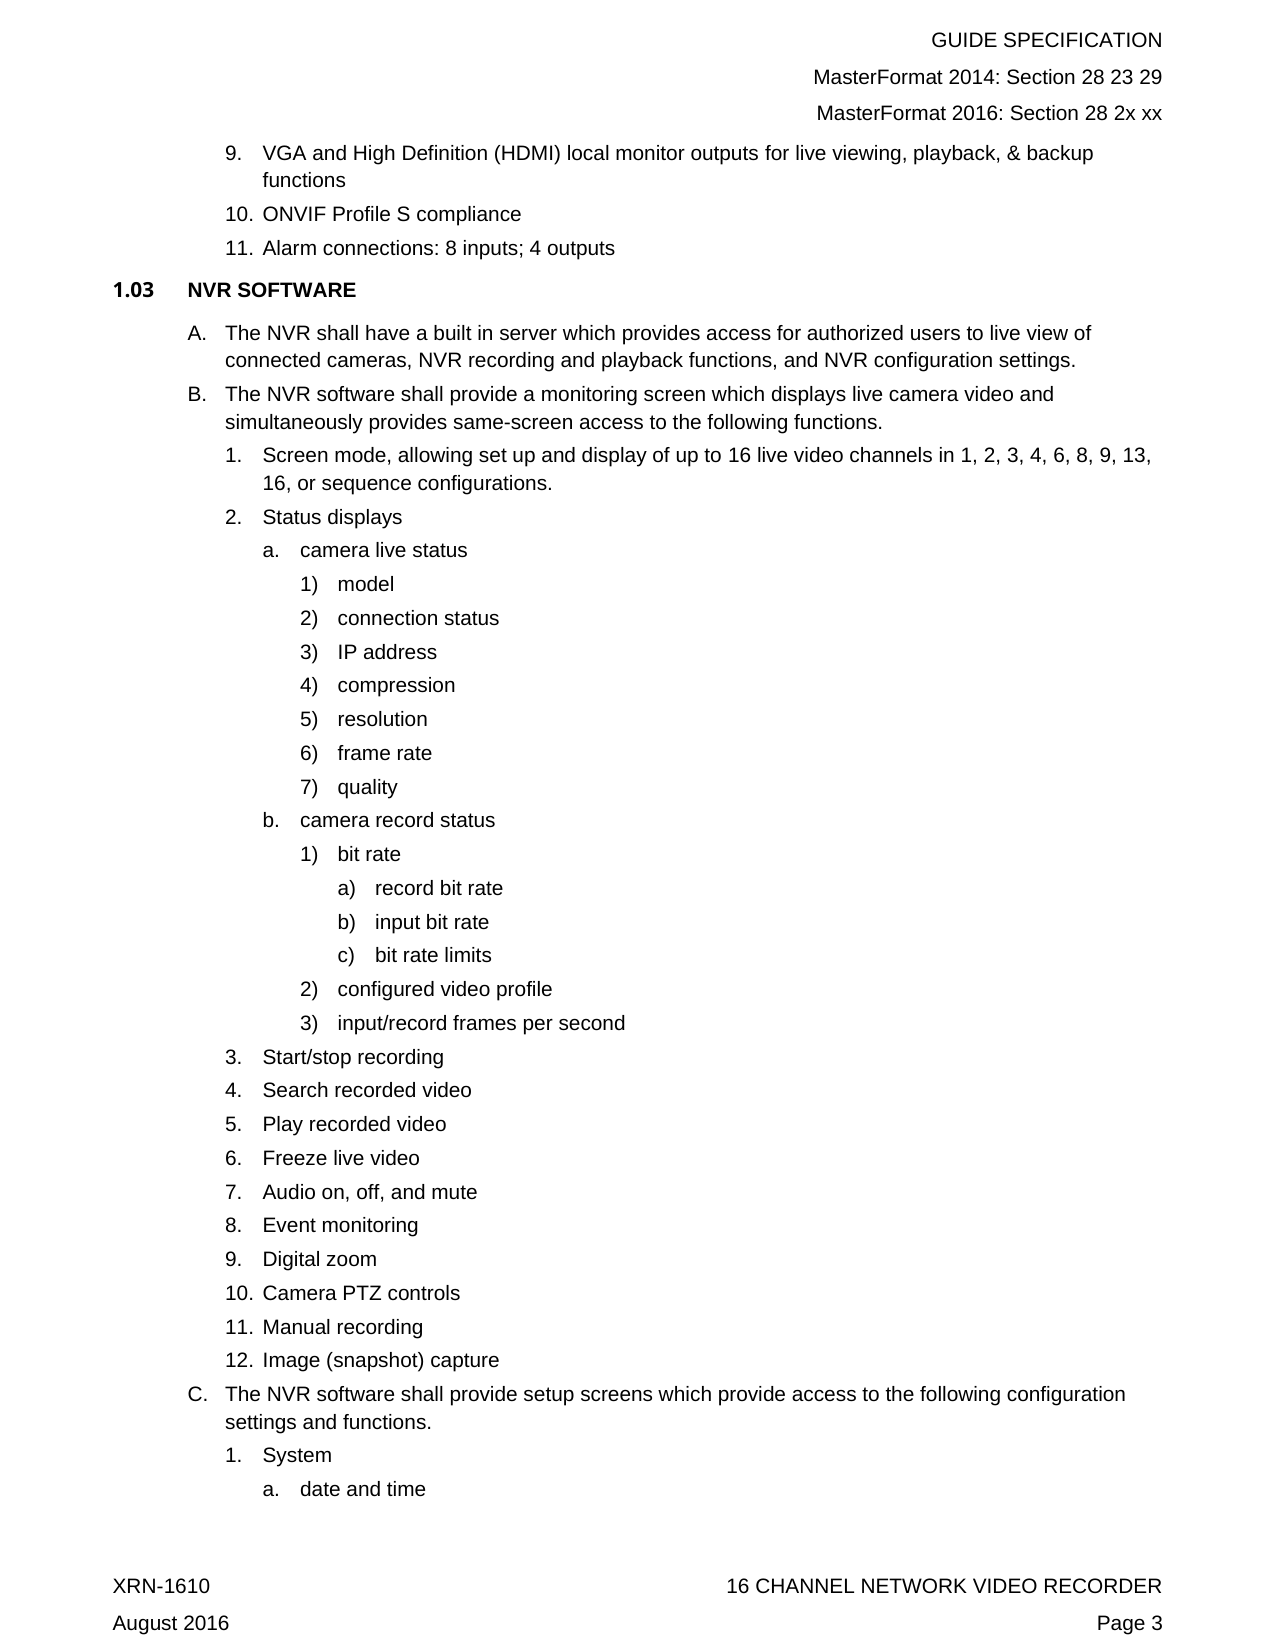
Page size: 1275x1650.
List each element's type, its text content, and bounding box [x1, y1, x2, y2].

list VGA and High Definition (HDMI) local monitor outputs for live viewing, playback, & backup functions [225, 141, 1162, 192]
list Camera PTZ controls [225, 1281, 1162, 1305]
list compression [300, 673, 1162, 697]
list The NVR software shall provide a monitoring screen which displays live camera video and simultaneously provides same-screen access to the following functions. [187, 382, 1162, 433]
list Start/stop recording [225, 1044, 1162, 1068]
list IP address [300, 639, 1162, 663]
list model [300, 572, 1162, 596]
list input bit rate [337, 909, 1162, 933]
list camera live status [262, 538, 1162, 562]
list Play recorded video [225, 1112, 1162, 1136]
list Screen mode, allowing set up and display of up to 16 live video channels in 1, 2, 3, 4, 6, 8, 9, 13, 16, or sequence configurations. [225, 443, 1162, 495]
list Search recorded video [225, 1078, 1162, 1102]
list Status displays [225, 504, 1162, 528]
list connection status [300, 606, 1162, 630]
list NVR SOFTWARE [112, 276, 1162, 304]
list Freeze live video [225, 1146, 1162, 1170]
list record bit rate [337, 876, 1162, 900]
list bit rate limits [337, 943, 1162, 967]
list The NVR software shall provide setup screens which provide access to the following configuration settings and functions. [187, 1382, 1162, 1433]
list camera record status [262, 808, 1162, 832]
list configured video profile [300, 977, 1162, 1001]
list quality [300, 774, 1162, 798]
list Alarm connections: 8 inputs; 4 outputs [225, 236, 1162, 259]
list Event monitoring [225, 1213, 1162, 1237]
list input/record frames per second [300, 1011, 1162, 1035]
list Digital zoom [225, 1247, 1162, 1271]
list resolution [300, 707, 1162, 731]
list The NVR shall have a built in server which provides access for authorized users to live view of connected cameras, NVR recording and playback functions, and NVR configuration settings. [187, 321, 1162, 372]
list Manual recording [225, 1314, 1162, 1338]
list ONVIF Profile S compliance [225, 202, 1162, 226]
list System [225, 1443, 1162, 1467]
list date and time [262, 1477, 1162, 1501]
list Audio on, off, and mute [225, 1179, 1162, 1203]
list frame rate [300, 741, 1162, 765]
list Image (snapshot) capture [225, 1348, 1162, 1372]
list bit rate [300, 842, 1162, 866]
